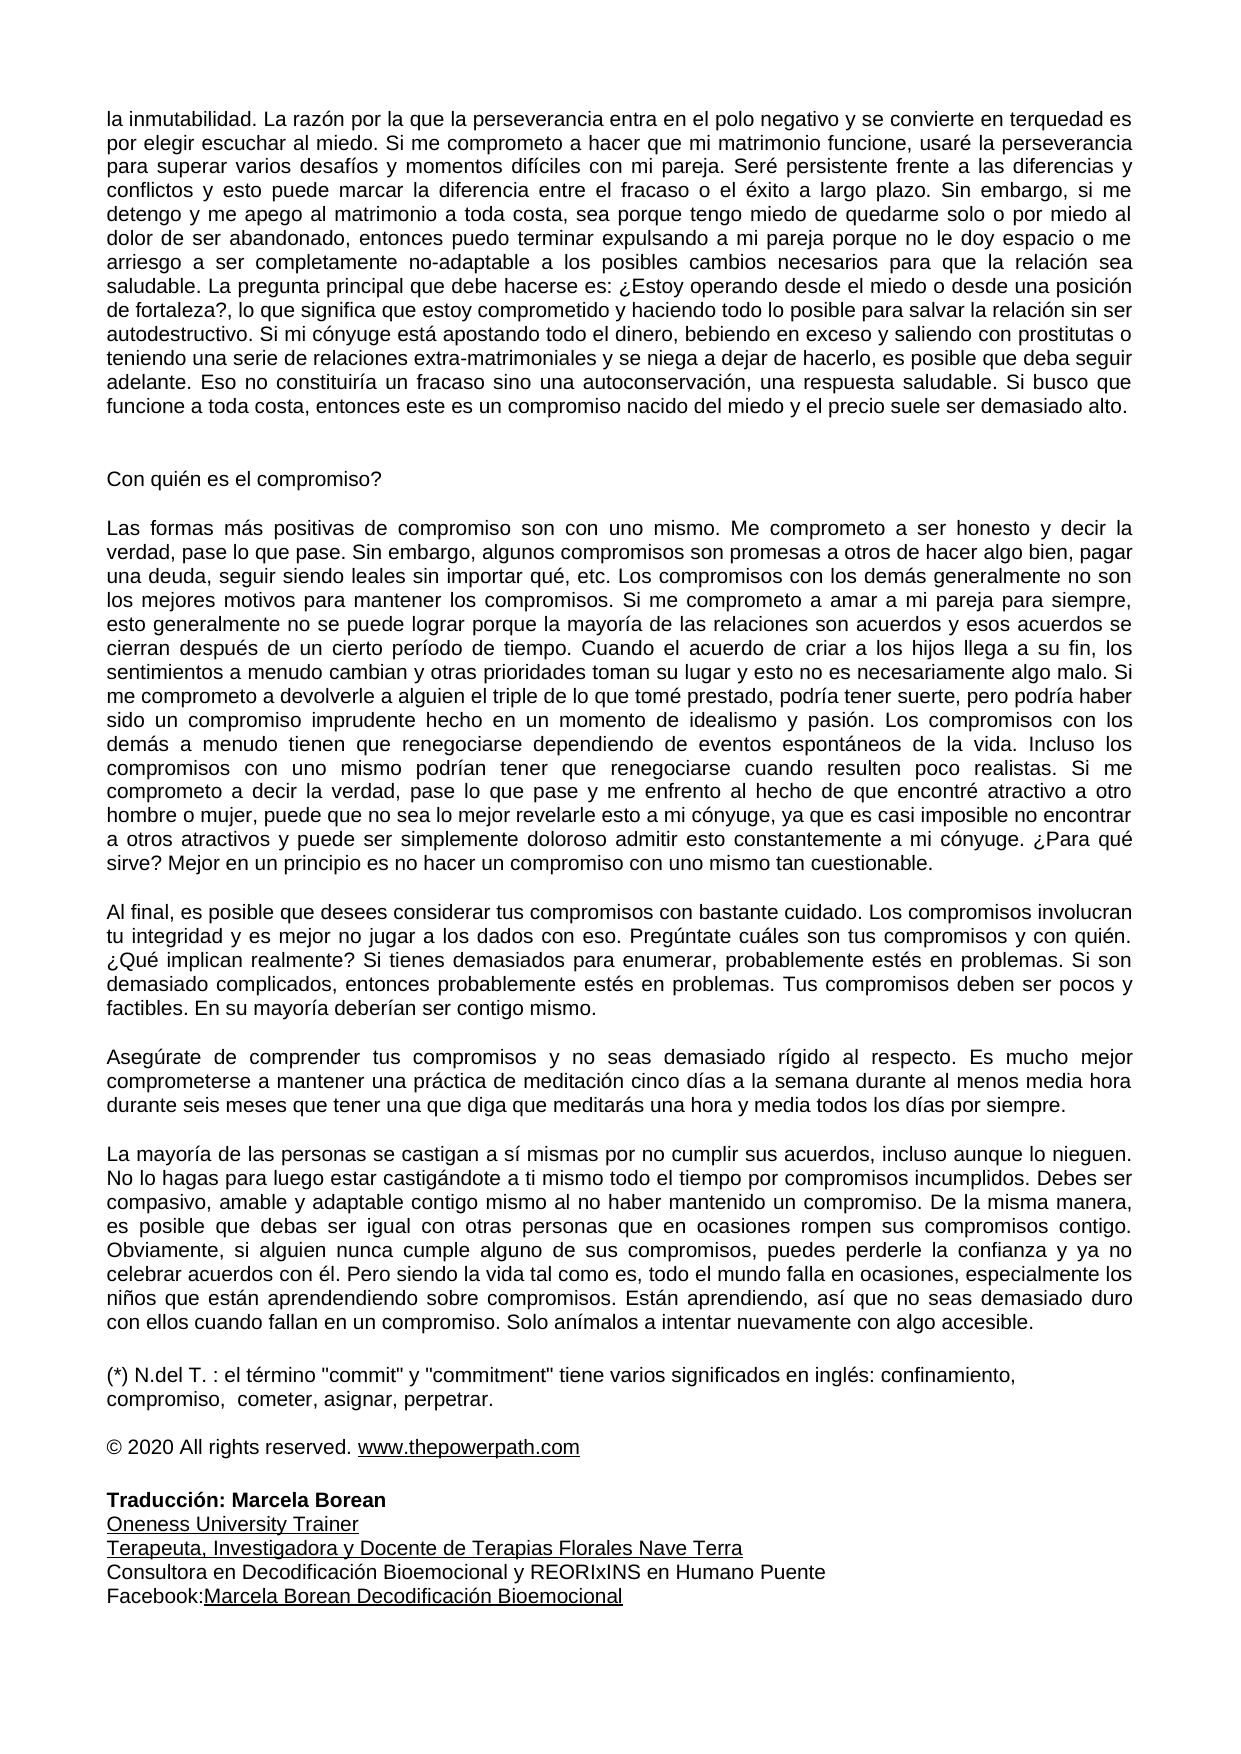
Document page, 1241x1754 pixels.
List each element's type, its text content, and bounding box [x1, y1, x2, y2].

text Al final, es posible que desees considerar tus compromisos con bastante cuidado. Los compromisos involucran tu integridad y es mejor no jugar a los dados con eso. Pregúntate cuáles son tus compromisos y con quién. ¿Qué implican realmente? Si tienes demasiados para enumerar, probablemente estés en problemas. Si son demasiado complicados, entonces probablemente estés en problemas. Tus compromisos deben ser pocos y factibles. En su mayoría deberían ser contigo mismo. [106, 900, 1134, 1020]
text Traducción: Marcela Borean Oneness University Trainer Terapeuta, Investigadora y Docente de Terapias Florales Nave Terra Consultora en Decodificación Bioemocional y REORIxINS en Humano Puente [106, 1488, 1134, 1583]
text Las formas más positivas de compromiso son con uno mismo. Me comprometo a ser honesto y decir la verdad, pase lo que pase. Sin embargo, algunos compromisos son promesas a otros de hacer algo bien, pagar una deuda, seguir siendo leales sin importar qué, etc. Los compromisos con los demás generalmente no son los mejores motivos para mantener los compromisos. Si me comprometo a amar a mi pareja para siempre, esto generalmente no se puede lograr porque la mayoría de las relaciones son acuerdos y esos acuerdos se cierran después de un cierto período de tiempo. Cuando el acuerdo de criar a los hijos llega a su fin, los sentimientos a menudo cambian y otras prioridades toman su lugar y esto no es necesariamente algo malo. Si me comprometo a devolverle a alguien el triple de lo que tomé prestado, podría tener suerte, pero podría haber sido un compromiso imprudente hecho en un momento de idealismo y pasión. Los compromisos con los demás a menudo tienen que renegociarse dependiendo de eventos espontáneos de la vida. Incluso los compromisos con uno mismo podrían tener que renegociarse cuando resulten poco realistas. Si me comprometo a decir la verdad, pase lo que pase y me enfrento al hecho de que encontré atractivo a otro hombre o mujer, puede que no sea lo mejor revelarle esto a mi cónyuge, ya que es casi imposible no encontrar a otros atractivos y puede ser simplemente doloroso admitir esto constantemente a mi cónyuge. ¿Para qué sirve? Mejor en un principio es no hacer un compromiso con uno mismo tan cuestionable. [106, 516, 1134, 875]
text (*) N.del T. : el término "commit" y "commitment" tiene varios significados en inglés: confinamiento, compromiso, cometer, asignar, perpetrar. © 2020 All rights reserved. www.thepowerpath.com [106, 1363, 1134, 1458]
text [106, 106, 1134, 418]
text Con quién es el compromiso? [106, 443, 1134, 491]
text Asegúrate de comprender tus compromisos y no seas demasiado rígido al respecto. Es mucho mejor comprometerse a mantener una práctica de meditación cinco días a la semana durante al menos media hora durante seis meses que tener una que diga que meditarás una hora y media todos los días por siempre. [106, 1045, 1134, 1117]
text Facebook:Marcela Borean Decodificación Bioemocional [106, 1583, 1134, 1607]
text La mayoría de las personas se castigan a sí mismas por no cumplir sus acuerdos, incluso aunque lo nieguen. No lo hagas para luego estar castigándote a ti mismo todo el tiempo por compromisos incumplidos. Debes ser compasivo, amable y adaptable contigo mismo al no haber mantenido un compromiso. De la misma manera, es posible que debas ser igual con otras personas que en ocasiones rompen sus compromisos contigo. Obviamente, si alguien nunca cumple alguno de sus compromisos, puedes perderle la confianza y ya no celebrar acuerdos con él. Pero siendo la vida tal como es, todo el mundo falla en ocasiones, especialmente los niños que están aprendendiendo sobre compromisos. Están aprendiendo, así que no seas demasiado duro con ellos cuando fallan en un compromiso. Solo anímalos a intentar nuevamente con algo accesible. [106, 1142, 1134, 1333]
